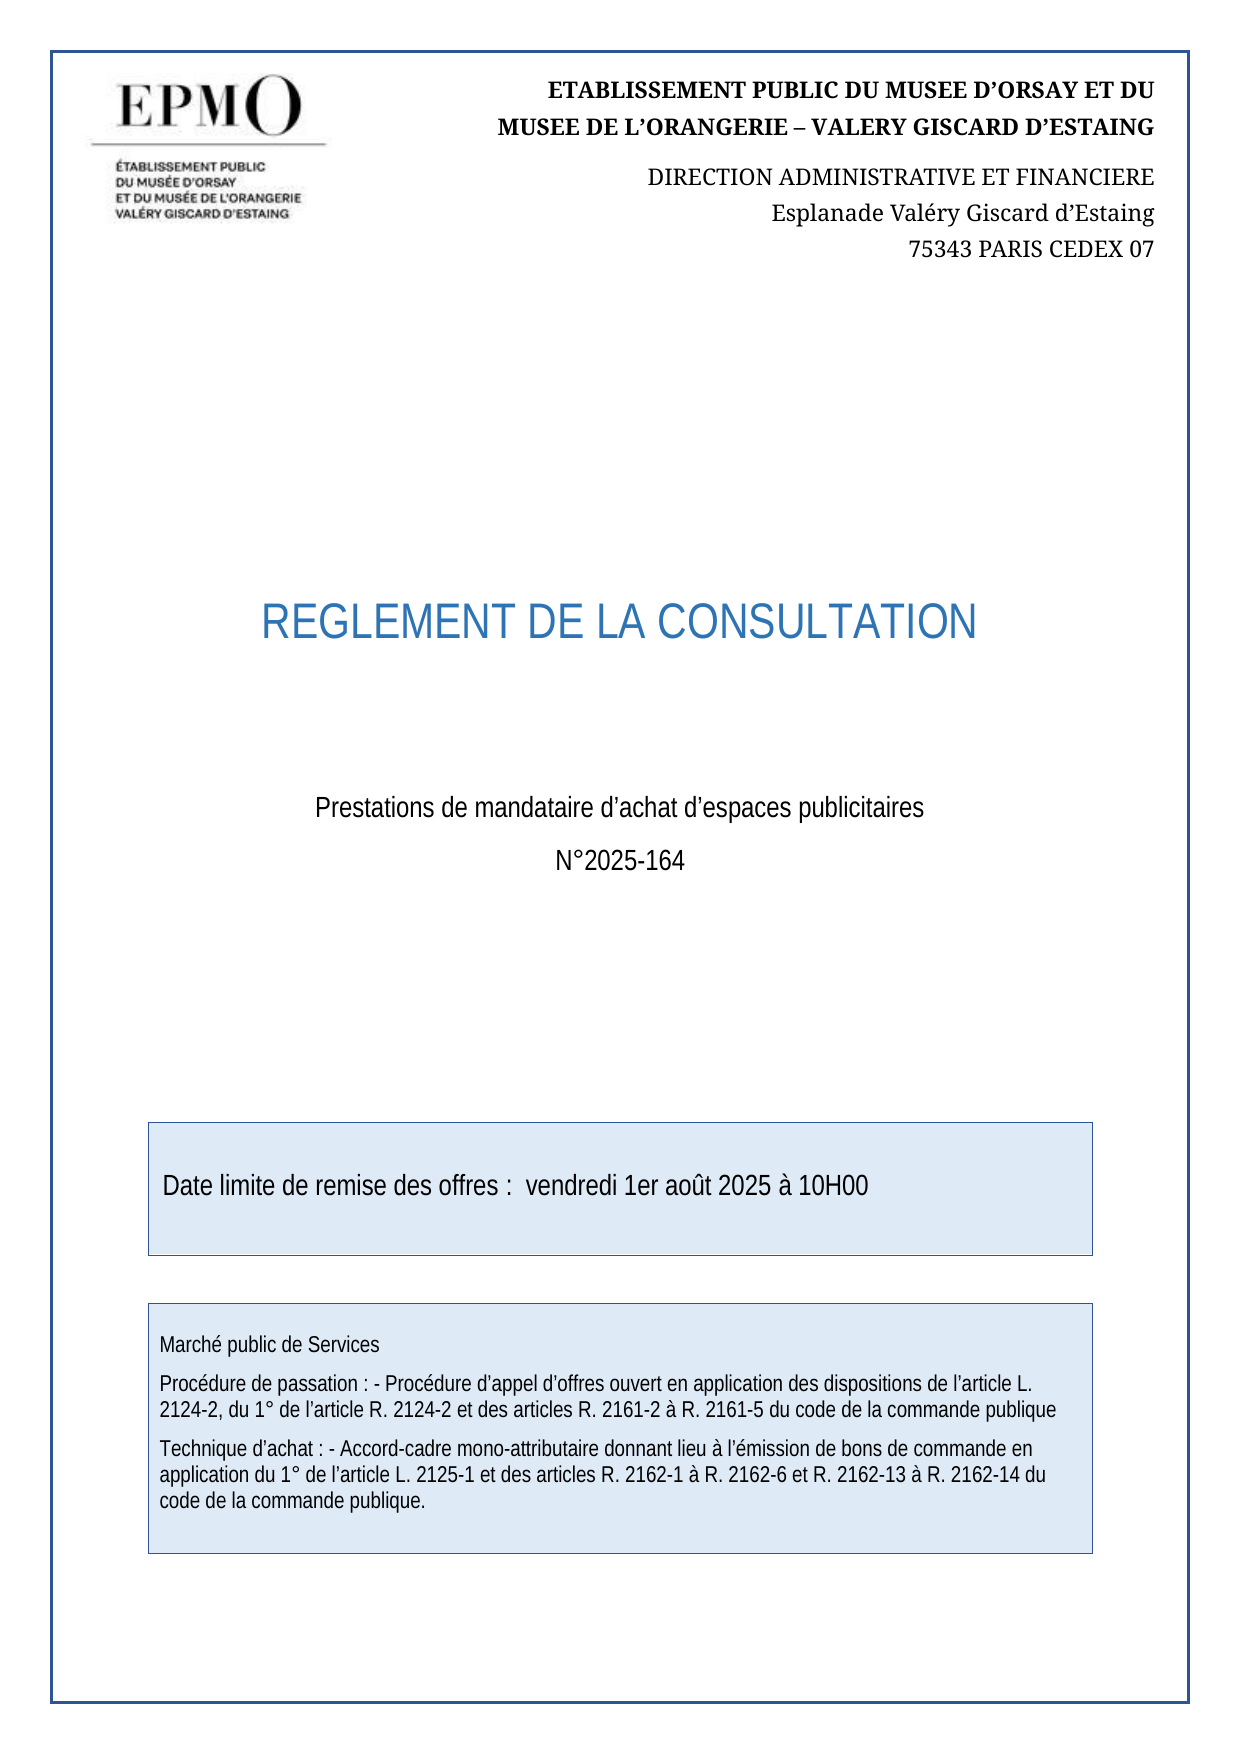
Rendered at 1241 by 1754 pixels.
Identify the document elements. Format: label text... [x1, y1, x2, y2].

text Prestations de mandataire d’achat d’espaces publicitaires [148, 791, 1093, 824]
text REGLEMENT DE LA CONSULTATION [148, 592, 1093, 649]
picture [84, 73, 346, 231]
table_header Date limite de remise des offres : à [149, 1123, 1092, 1254]
text N°2025-164 [148, 843, 1093, 877]
table_header Marché public de Procédure de passation : Technique d’achat : [149, 1304, 1092, 1553]
